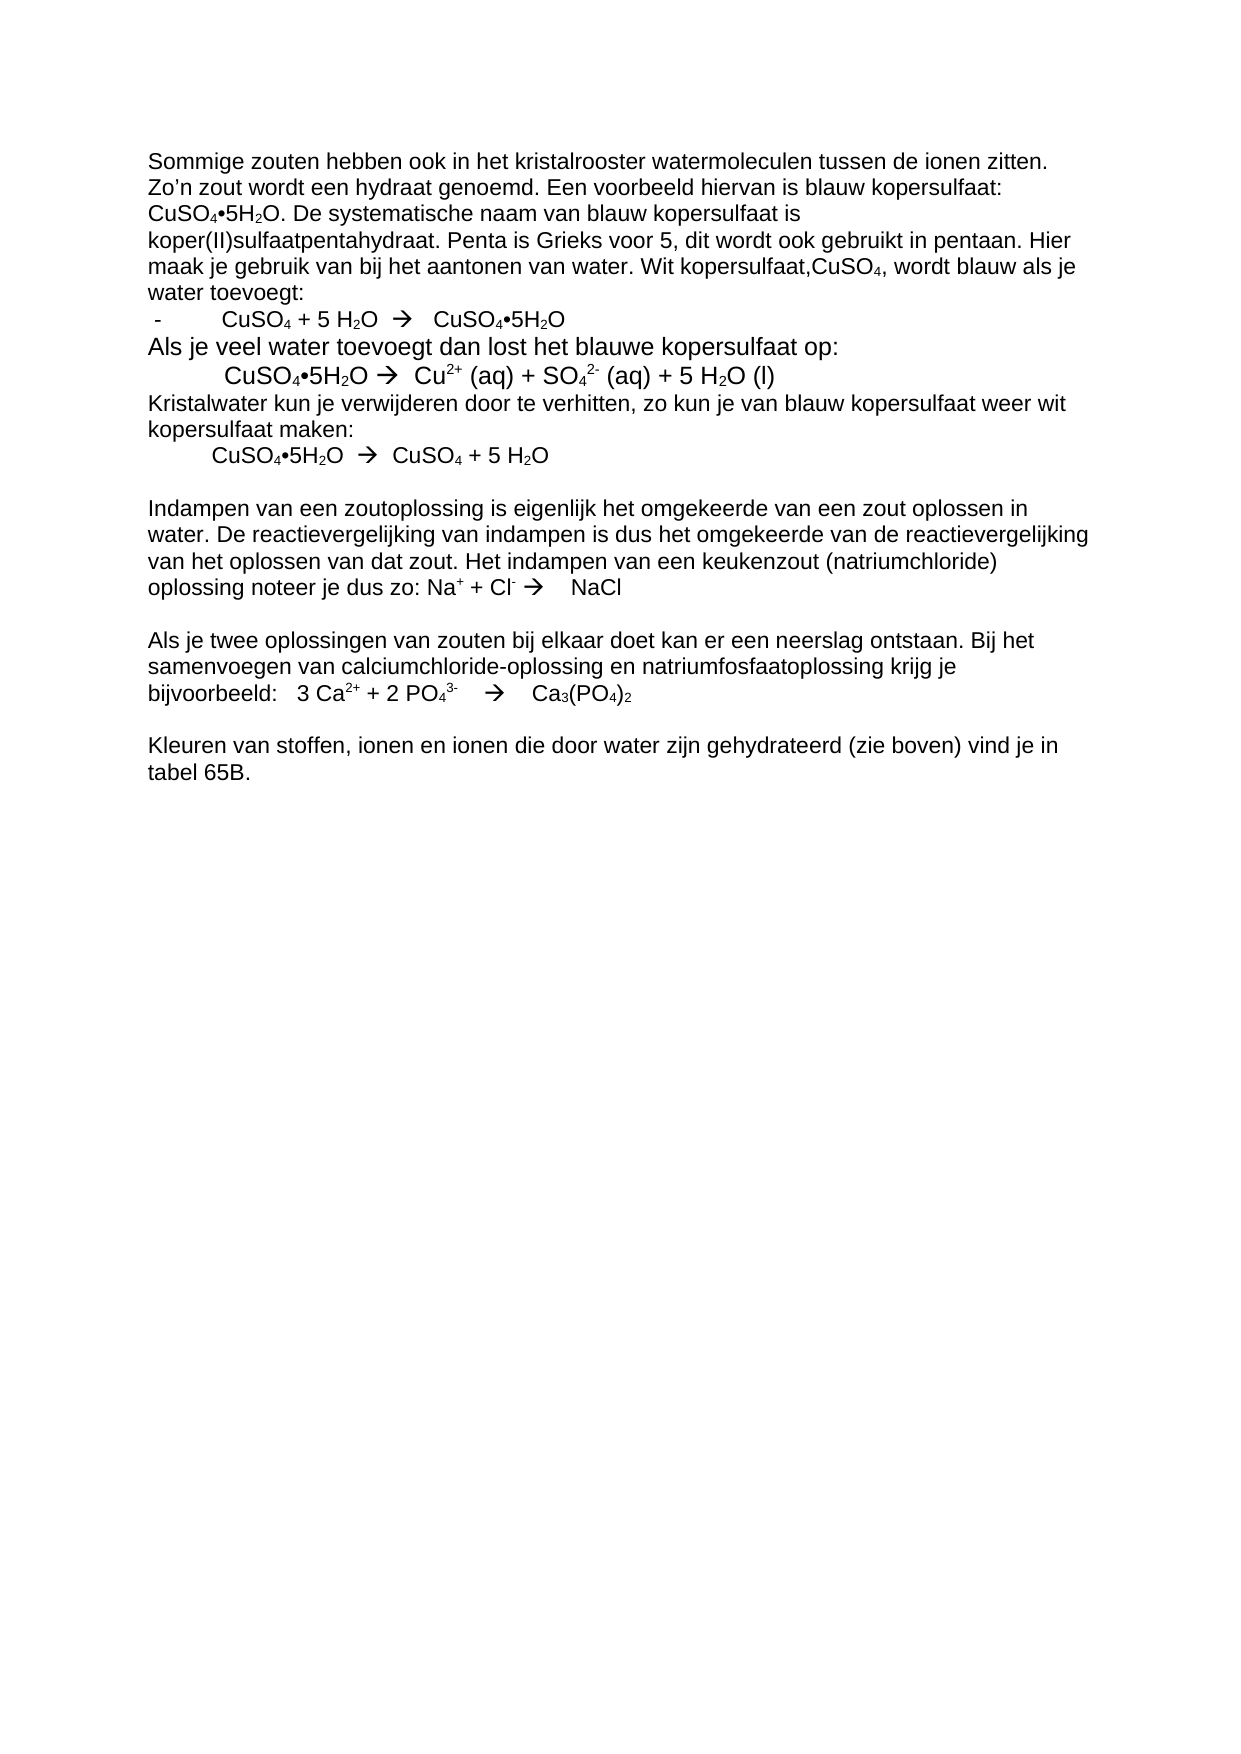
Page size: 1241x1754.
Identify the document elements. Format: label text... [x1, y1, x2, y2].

text CuSO4•5H2O Cu2+ (aq) + SO42- (aq) + 5 H2O (l) [148, 361, 1093, 390]
text CuSO4•5H2O CuSO4 + 5 H2O [148, 442, 1093, 469]
text Sommige zouten hebben ook in het kristalrooster watermoleculen tussen de ionen zitten. Zo’n zout wordt een hydraat genoemd. Een voorbeeld hiervan is blauw kopersulfaat: CuSO4•5H2O. De systematische naam van blauw kopersulfaat is koper(II)sulfaatpentahydraat. Penta is Grieks voor 5, dit wordt ook gebruikt in pentaan. Hier maak je gebruik van bij het aantonen van water. Wit kopersulfaat,CuSO4, wordt blauw als je water toevoegt: [148, 148, 1093, 306]
text - CuSO4 + 5 H2O CuSO4•5H2O [148, 306, 1093, 332]
text Kleuren van stoffen, ionen en ionen die door water zijn gehydrateerd (zie boven) vind je in tabel 65B. [148, 732, 1093, 785]
text Als je twee oplossingen van zouten bij elkaar doet kan er een neerslag ontstaan. Bij het samenvoegen van calciumchloride-oplossing en natriumfosfaatoplossing krijg je bijvoorbeeld: 3 Ca2+ + 2 PO43- Ca3(PO4)2 [148, 627, 1093, 706]
text Als je veel water toevoegt dan lost het blauwe kopersulfaat op: [148, 332, 1093, 361]
text Indampen van een zoutoplossing is eigenlijk het omgekeerde van een zout oplossen in water. De reactievergelijking van indampen is dus het omgekeerde van de reactievergelijking van het oplossen van dat zout. Het indampen van een keukenzout (natriumchloride) oplossing noteer je dus zo: Na+ + Cl- NaCl [148, 495, 1093, 601]
text Kristalwater kun je verwijderen door te verhitten, zo kun je van blauw kopersulfaat weer wit kopersulfaat maken: [148, 390, 1093, 442]
